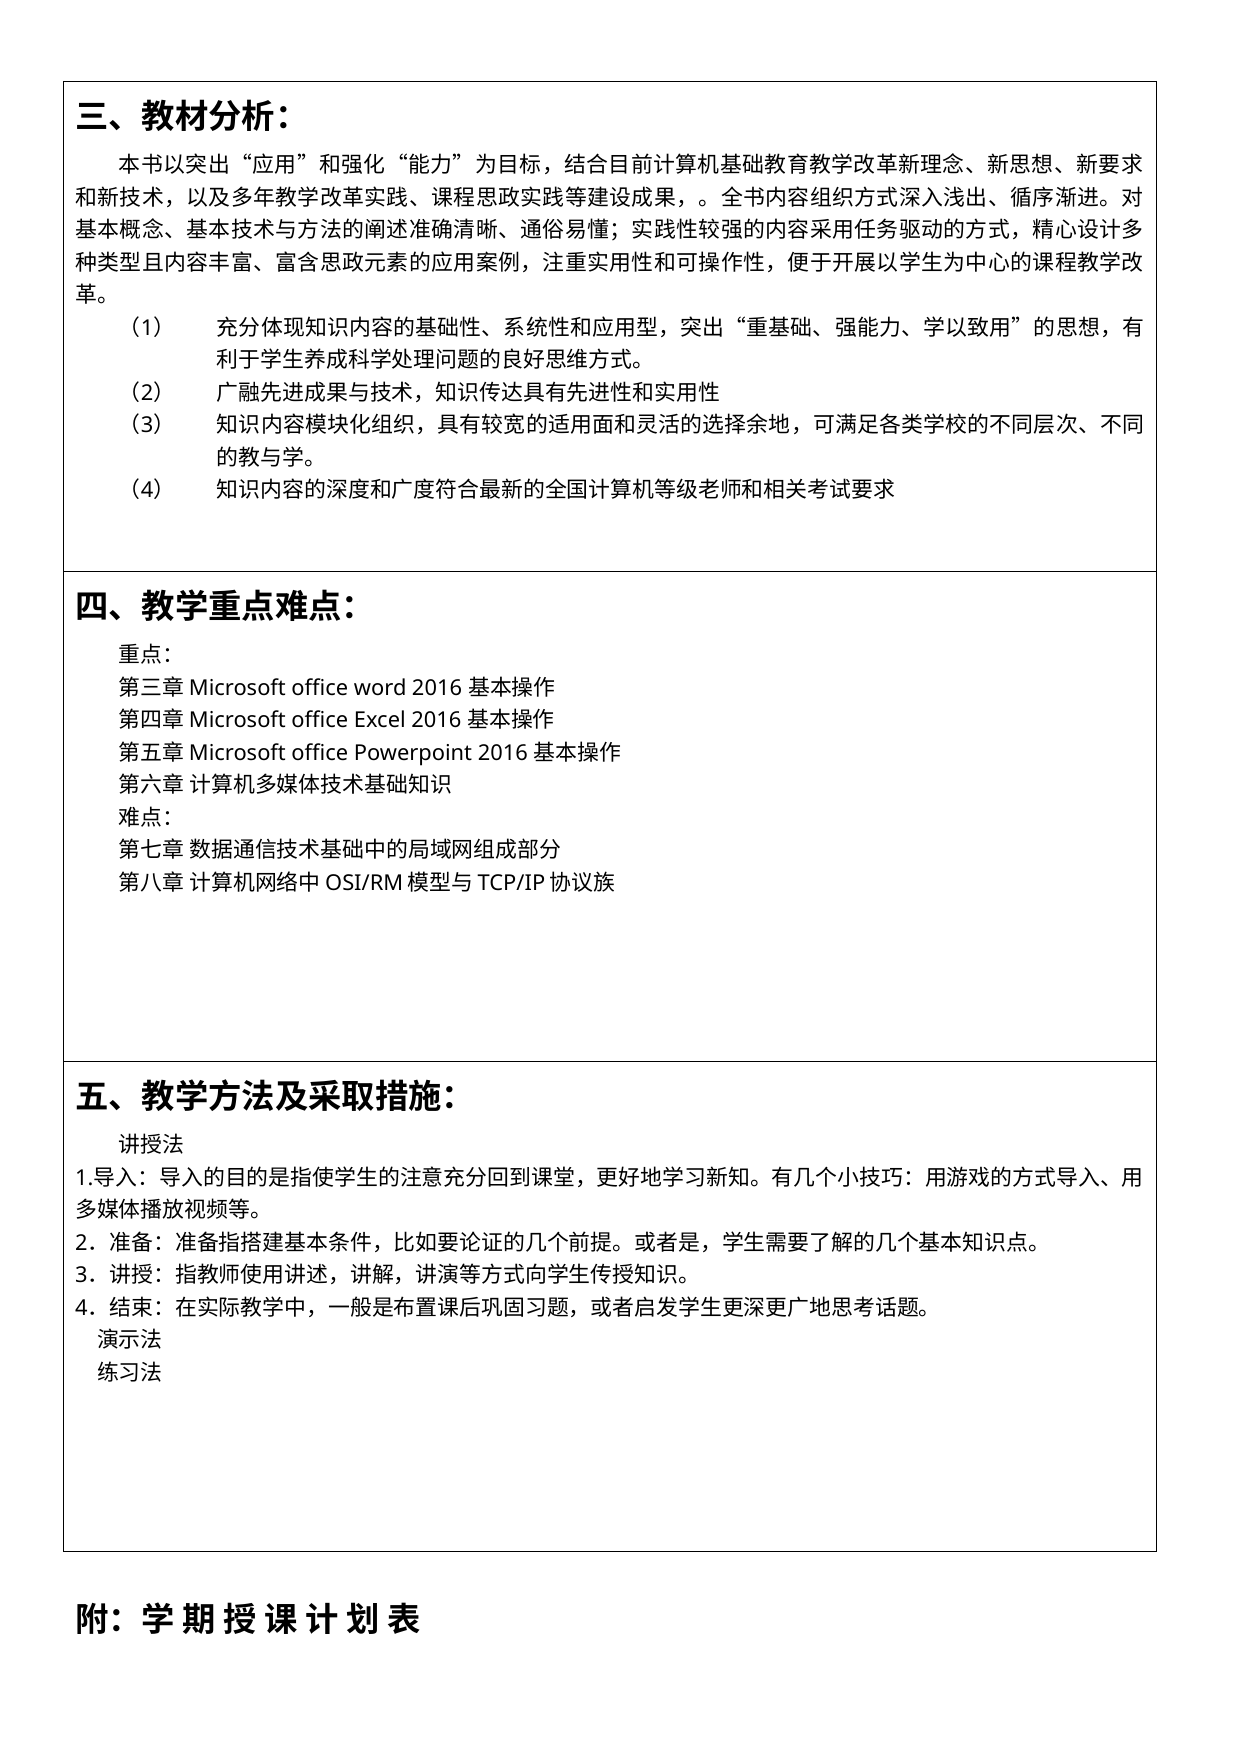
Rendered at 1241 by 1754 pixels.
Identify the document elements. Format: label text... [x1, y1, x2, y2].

table_cell 教学方法及采取措施： 讲授法 1.导入：导入的目的是指使学生的注意充分回到课堂，更好地学习新知。有几个小技巧：用游戏的方式导入、用多媒体播放视频等。 2．准备：准备指搭建基本条件，比如要论证的几个前提。或者是，学生需要了解的几个基本知识点。 3．讲授：指教师使用讲述，讲解，讲演等方式向学生传授知识。 4．结束：在实际教学中，一般是布置课后巩固习题，或者启发学生更深更广地思考话题。 演示法 练习法 [64, 1062, 1156, 1551]
table_cell 教学重点难点： 重点： 第三章Microsoft office word 2016 基本操作 第四章Microsoft office Excel 2016 基本操作 第五章Microsoft office Powerpoint 2016 基本操作 第六章 计算机多媒体技术基础知识 难点： 第七章 数据通信技术基础中的局域网组成部分 第八章 计算机网络中OSI/RM模型与TCP/IP协议族 [64, 572, 1156, 1061]
table_header 附：学 期 授 课 计 划 表 [64, 1585, 1156, 1649]
table_cell 教材分析： 本书以突出“应用”和强化“能力”为目标，结合目前计算机基础教育教学改革新理念、新思想、新要求和新技术，以及多年教学改革实践、课程思政实践等建设成果，。全书内容组织方式深入浅出、循序渐进。对基本概念、基本技术与方法的阐述准确清晰、通俗易懂；实践性较强的内容采用任务驱动的方式，精心设计多种类型且内容丰富、富含思政元素的应用案例，注重实用性和可操作性，便于开展以学生为中心的课程教学改革。 充分体现知识内容的基础性、系统性和应用型，突出“重基础、强能力、学以致用”的思想，有利于学生养成科学处理问题的良好思维方式。 广融先进成果与技术，知识传达具有先进性和实用性 知识内容模块化组织，具有较宽的适用面和灵活的选择余地，可满足各类学校的不同层次、不同的教与学。 知识内容的深度和广度符合最新的全国计算机等级老师和相关考试要求 [64, 82, 1156, 571]
